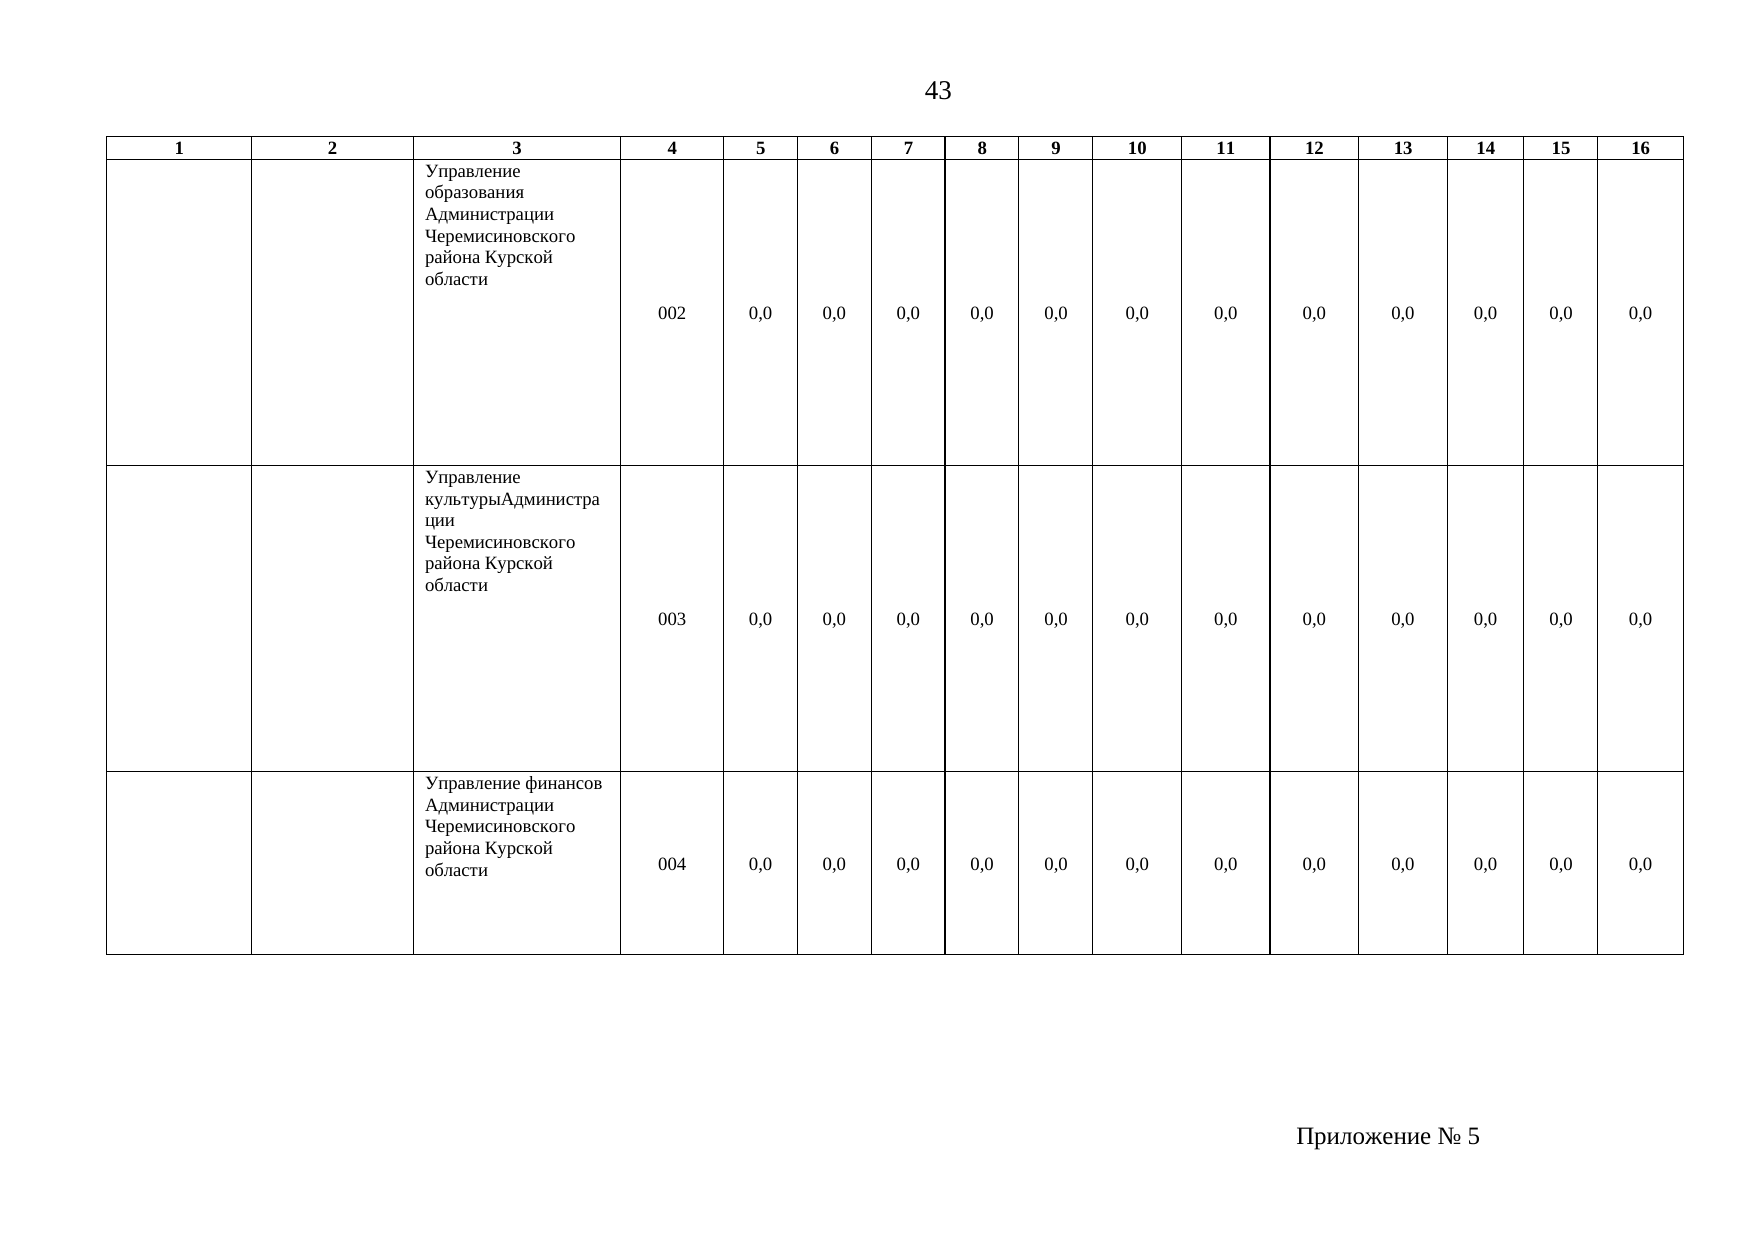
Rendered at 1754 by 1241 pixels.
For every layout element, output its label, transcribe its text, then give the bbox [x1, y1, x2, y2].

table_cell Управление финансов Администрации Черемисиновского района Курской области [414, 772, 620, 954]
table_cell [252, 772, 413, 954]
table_cell 0,0 [798, 772, 871, 954]
table_header 6 [798, 137, 871, 159]
table_cell 0,0 [724, 160, 797, 465]
table_cell 0,0 [1448, 466, 1523, 771]
table_cell 0,0 [1598, 466, 1683, 771]
table_cell 0,0 [1448, 772, 1523, 954]
table_cell 0,0 [1019, 772, 1092, 954]
table_cell 003 [621, 466, 723, 771]
table_cell 0,0 [1359, 160, 1447, 465]
table_header 7 [872, 137, 944, 159]
table_cell 0,0 [1524, 160, 1597, 465]
table_cell 0,0 [1271, 160, 1358, 465]
table_header 2 [252, 137, 413, 159]
table_cell 0,0 [1093, 160, 1181, 465]
table_cell 0,0 [872, 772, 944, 954]
table_cell 0,0 [1093, 466, 1181, 771]
table_header 9 [1019, 137, 1092, 159]
table_cell [107, 772, 251, 954]
table_cell 0,0 [724, 772, 797, 954]
table_cell [252, 160, 413, 465]
table_header 3 [414, 137, 620, 159]
table_header 1 [107, 137, 251, 159]
table_cell 002 [621, 160, 723, 465]
table_cell 0,0 [1093, 772, 1181, 954]
table_header 11 [1182, 137, 1269, 159]
table_cell 0,0 [1182, 160, 1269, 465]
table_cell 0,0 [798, 160, 871, 465]
table_cell 0,0 [946, 772, 1018, 954]
table_cell 0,0 [1448, 160, 1523, 465]
table_cell 0,0 [1271, 466, 1358, 771]
table_cell 0,0 [1598, 772, 1683, 954]
table_cell 0,0 [1019, 160, 1092, 465]
table_header 12 [1271, 137, 1358, 159]
table_cell 0,0 [1598, 160, 1683, 465]
table_cell 0,0 [1359, 466, 1447, 771]
table_cell 004 [621, 772, 723, 954]
table_cell 0,0 [1524, 772, 1597, 954]
table_cell 0,0 [946, 466, 1018, 771]
table_cell Управление образования Администрации Черемисиновского района Курской области [414, 160, 620, 465]
table_cell 0,0 [798, 466, 871, 771]
table_header 15 [1524, 137, 1597, 159]
table_cell 0,0 [946, 160, 1018, 465]
table_cell [252, 466, 413, 771]
table_header 14 [1448, 137, 1523, 159]
table_header 13 [1359, 137, 1447, 159]
table_cell 0,0 [1019, 466, 1092, 771]
table_cell [107, 466, 251, 771]
table_header 16 [1598, 137, 1683, 159]
table_cell 0,0 [872, 466, 944, 771]
table_cell 0,0 [872, 160, 944, 465]
table_cell [107, 160, 251, 465]
table_cell 0,0 [1359, 772, 1447, 954]
table_cell 0,0 [1271, 772, 1358, 954]
text Приложение № 5 [1093, 1121, 1683, 1149]
table_cell 0,0 [1182, 466, 1269, 771]
table_header 4 [621, 137, 723, 159]
table_cell 0,0 [1524, 466, 1597, 771]
table_header 10 [1093, 137, 1181, 159]
table_cell 0,0 [724, 466, 797, 771]
table_header 8 [946, 137, 1018, 159]
table_cell 0,0 [1182, 772, 1269, 954]
table_cell Управление культурыАдминистрации Черемисиновского района Курской области [414, 466, 620, 771]
table_header 5 [724, 137, 797, 159]
